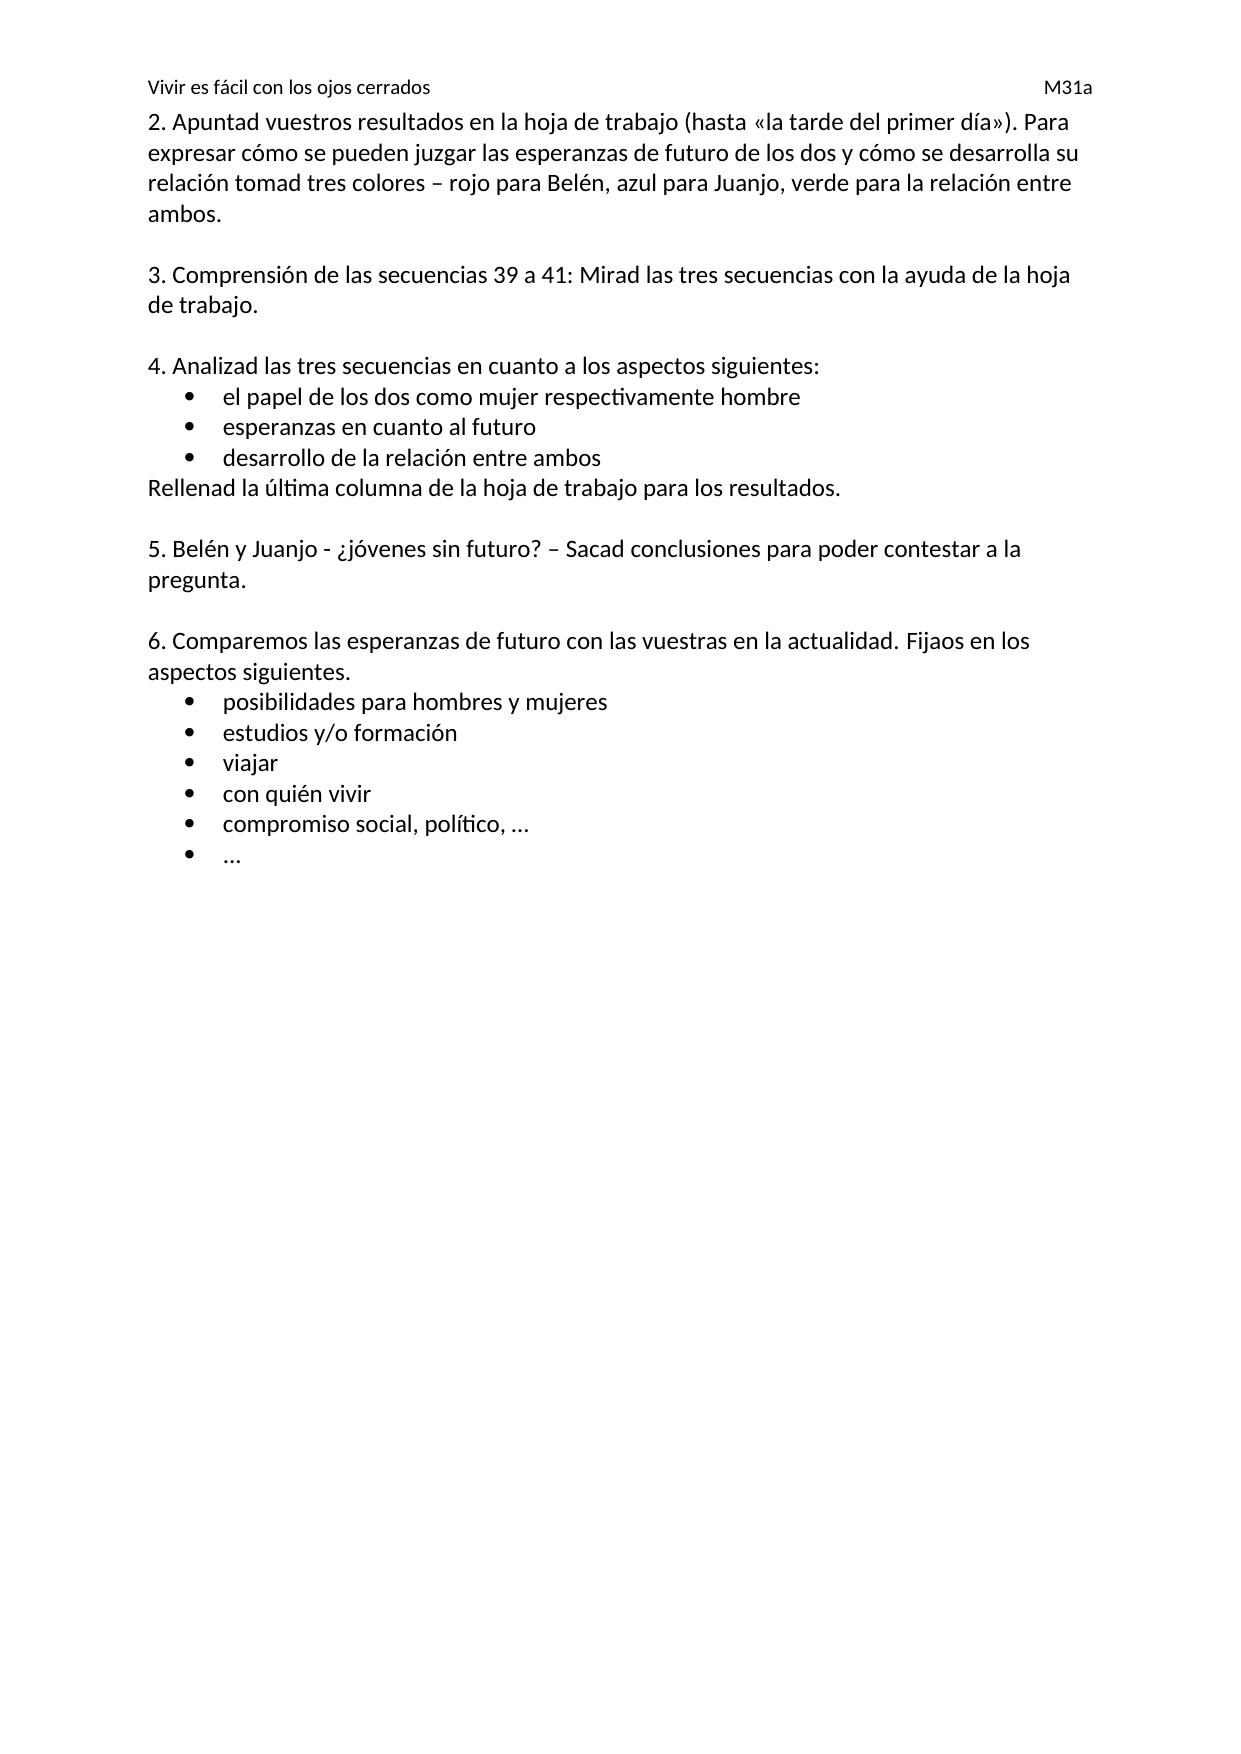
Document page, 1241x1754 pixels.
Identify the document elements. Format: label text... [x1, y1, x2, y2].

list estudios y/o formación [185, 717, 1092, 747]
list el papel de los dos como mujer respectivamente hombre [185, 381, 1092, 412]
list ... [185, 839, 1092, 869]
list compromiso social, político, … [185, 808, 1092, 839]
list posibilidades para hombres y mujeres [185, 686, 1092, 717]
text 6. Comparemos las esperanzas de futuro con las vuestras en la actualidad. Fijaos en los aspectos siguientes. [148, 625, 1092, 686]
text Rellenad la última columna de la hoja de trabajo para los resultados. [148, 473, 1092, 503]
list con quién vivir [185, 778, 1092, 808]
list viajar [185, 747, 1092, 778]
list esperanzas en cuanto al futuro [185, 412, 1092, 442]
text 5. Belén y Juanjo - ¿jóvenes sin futuro? – Sacad conclusiones para poder contestar a la pregunta. [148, 534, 1092, 595]
text 3. Comprensión de las secuencias 39 a 41: Mirad las tres secuencias con la ayuda de la hoja de trabajo. [148, 259, 1092, 320]
text 4. Analizad las tres secuencias en cuanto a los aspectos siguientes: [148, 351, 1092, 381]
text 2. Apuntad vuestros resultados en la hoja de trabajo (hasta «la tarde del primer día»). Para expresar cómo se pueden juzgar las esperanzas de futuro de los dos y cómo se desarrolla su relación tomad tres colores – rojo para Belén, azul para Juanjo, verde para la relación entre ambos. [148, 106, 1092, 228]
list desarrollo de la relación entre ambos [185, 442, 1092, 473]
